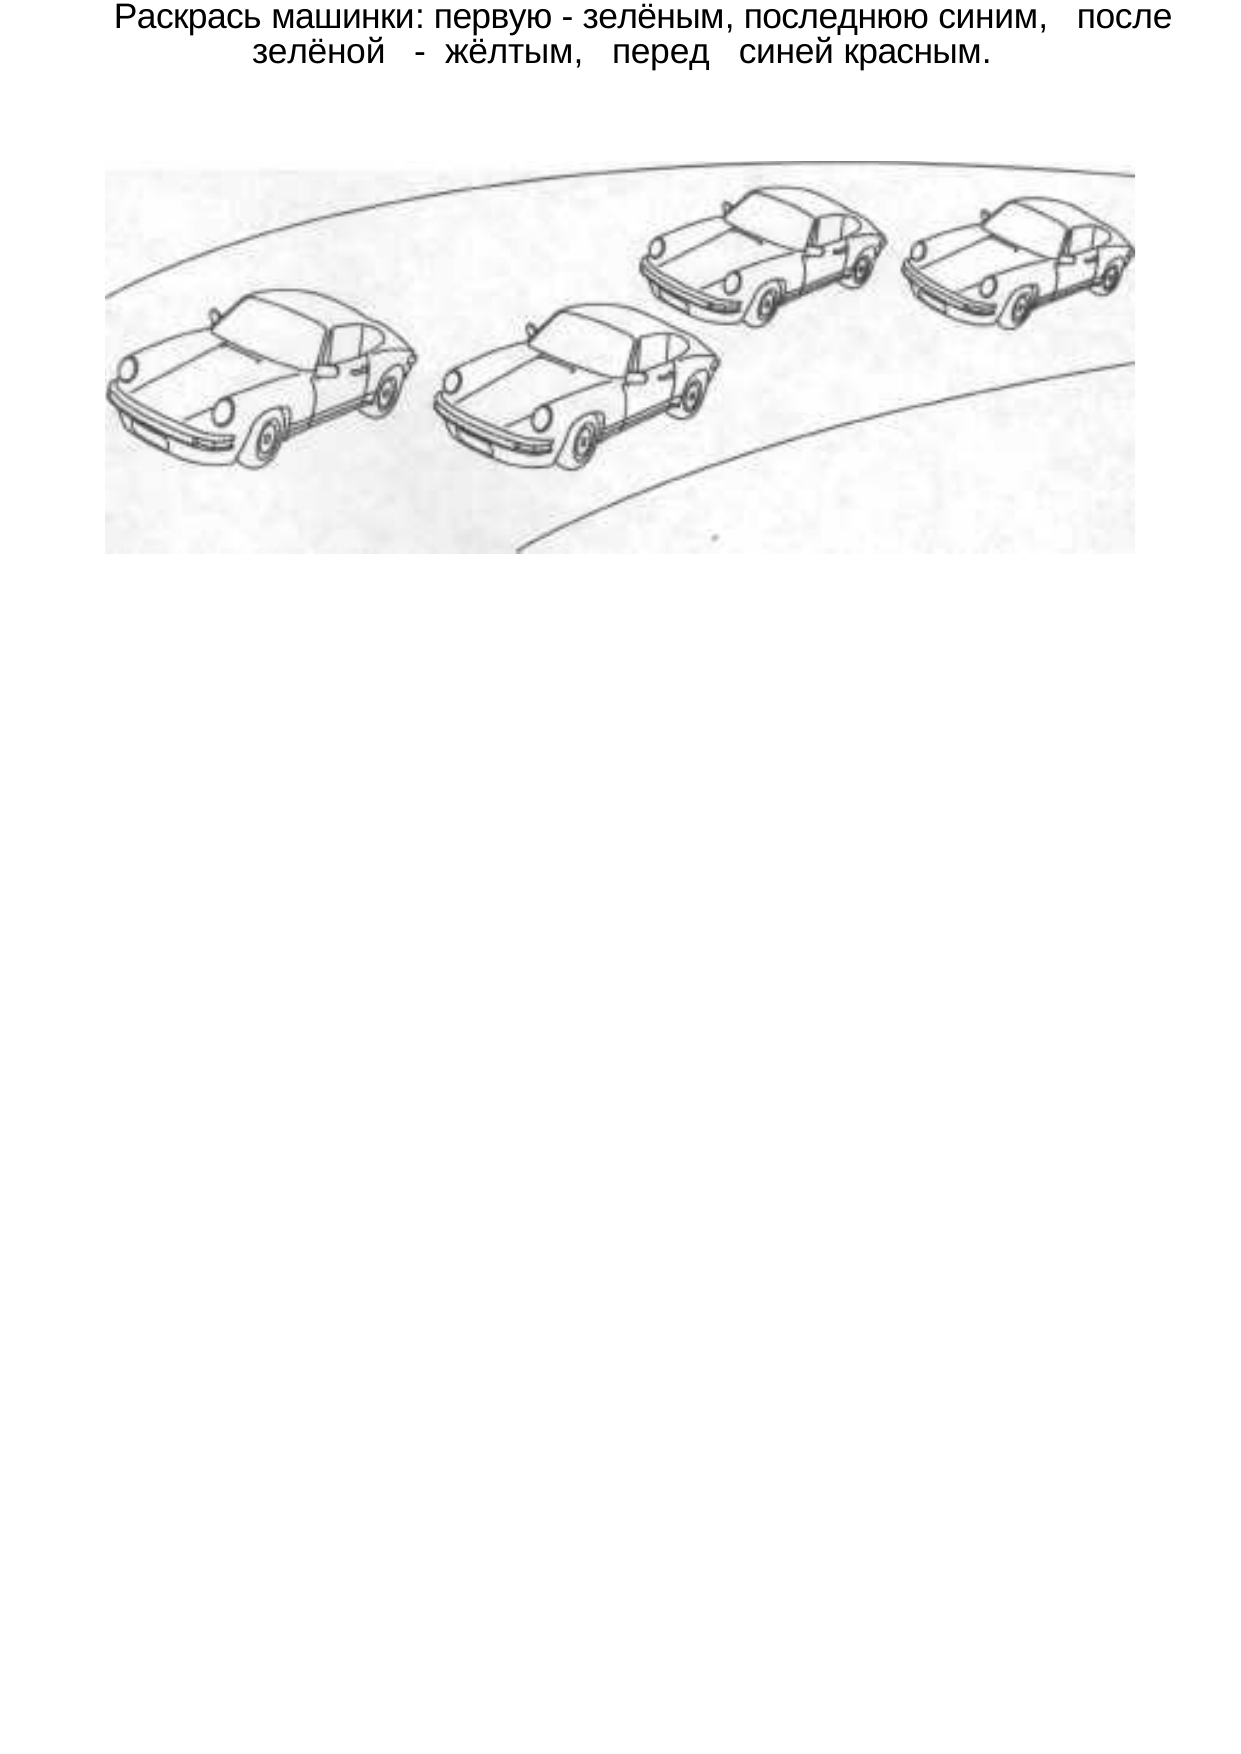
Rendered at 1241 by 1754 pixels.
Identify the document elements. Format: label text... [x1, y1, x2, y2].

picture [105, 161, 1135, 554]
text Раскрась машинки: первую - зелёным, последнюю синим, после зелёной - жёлтым, перед синей красным. [3, 0, 1240, 71]
